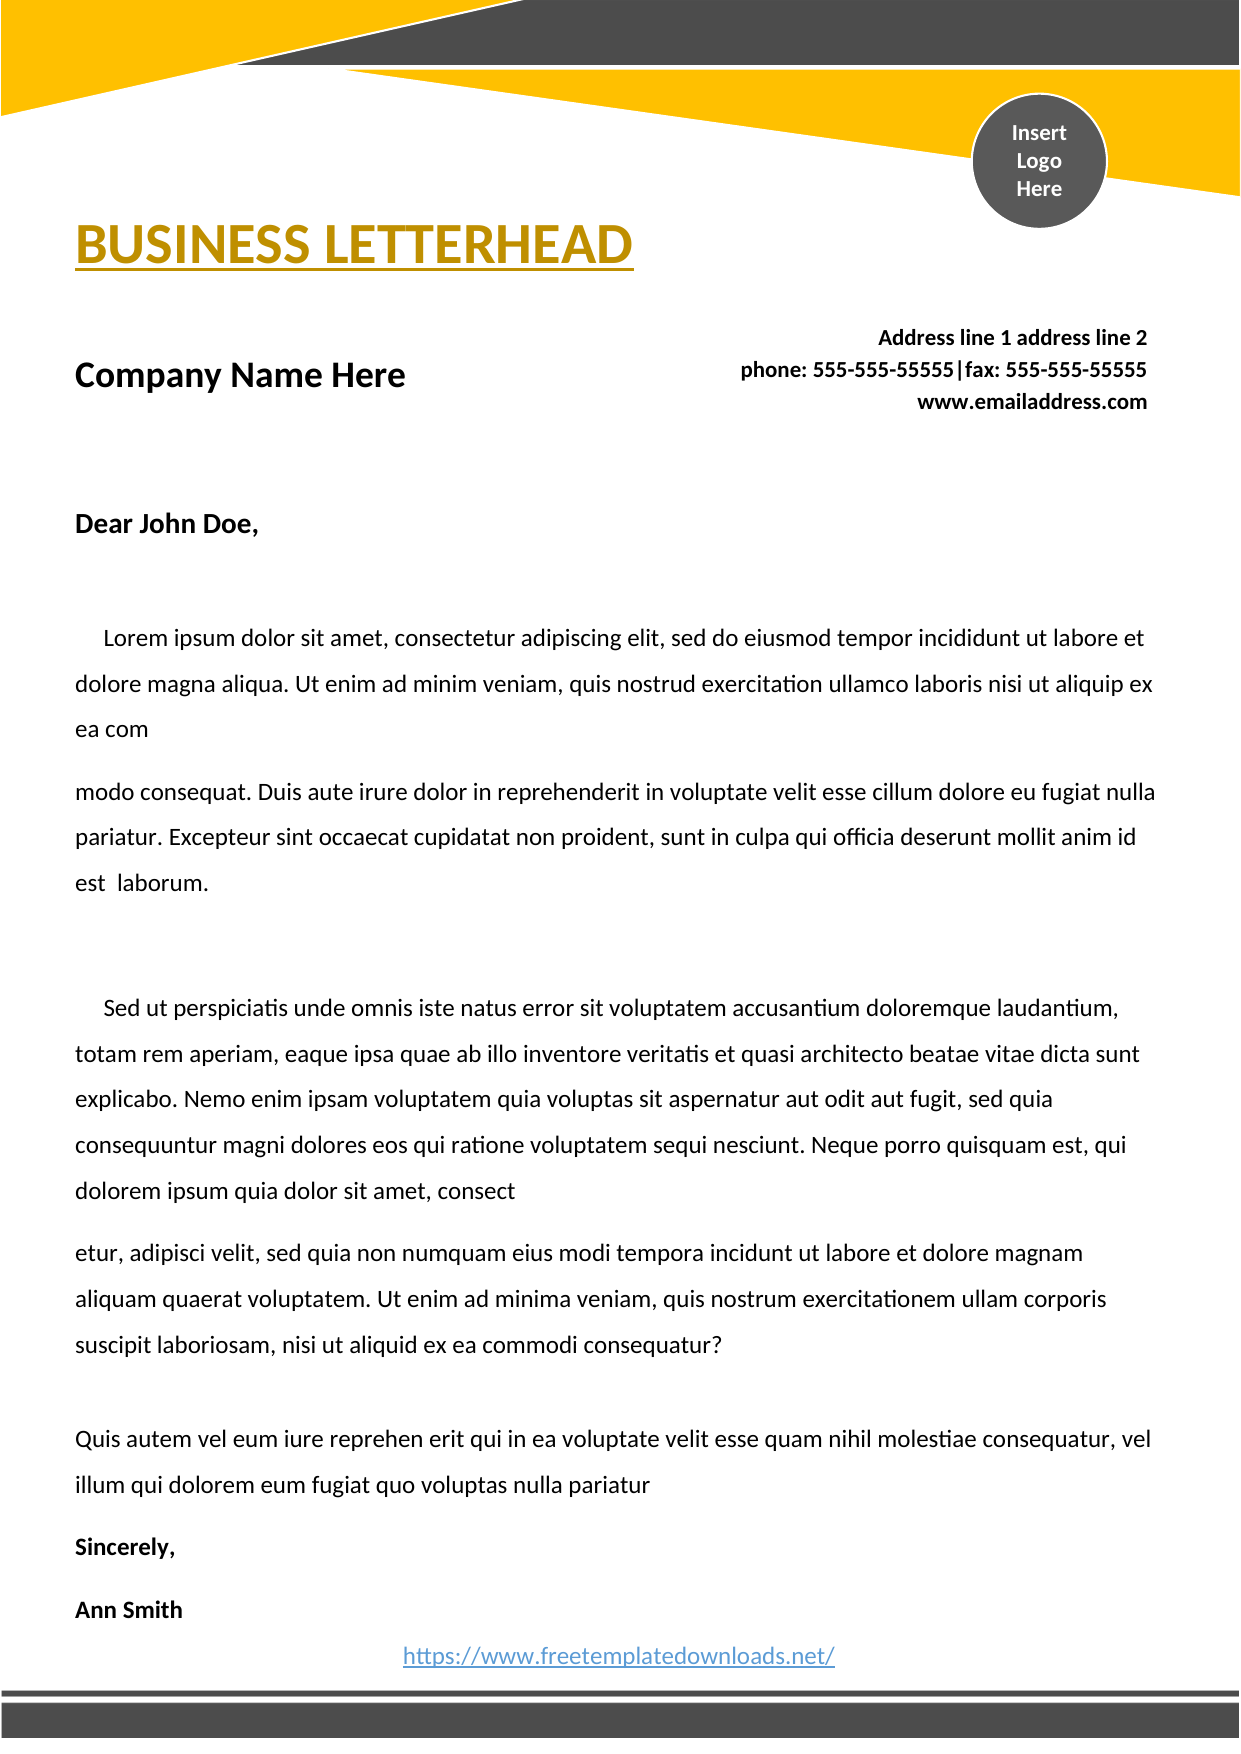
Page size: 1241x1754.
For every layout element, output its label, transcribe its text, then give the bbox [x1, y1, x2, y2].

text modo consequat. Duis aute irure dolor in reprehenderit in voluptate velit esse cillum dolore eu fugiat nulla pariatur. Excepteur sint occaecat cupidatat non proident, sunt in culpa qui officia deserunt mollit anim id est laborum. [75, 776, 1165, 898]
text Lorem ipsum dolor sit amet, consectetur adipiscing elit, sed do eiusmod tempor incididunt ut labore et dolore magna aliqua. Ut enim ad minim veniam, quis nostrud exercitation ullamco laboris nisi ut aliquip ex ea com [75, 622, 1165, 744]
text BUSINESS LETTERHEAD [75, 233, 1165, 278]
text Dear John Doe, [75, 505, 1165, 540]
text Company Name Here [75, 351, 1165, 397]
text Sed ut perspiciatis unde omnis iste natus error sit voluptatem accusantium doloremque laudantium, totam rem aperiam, eaque ipsa quae ab illo inventore veritatis et quasi architecto beatae vitae dicta sunt explicabo. Nemo enim ipsam voluptatem quia voluptas sit aspernatur aut odit aut fugit, sed quia consequuntur magni dolores eos qui ratione voluptatem sequi nesciunt. Neque porro quisquam est, qui dolorem ipsum quia dolor sit amet, consect [75, 992, 1165, 1206]
text Sincerely, [75, 1531, 1165, 1562]
text Ann Smith [75, 1594, 1165, 1624]
text etur, adipisci velit, sed quia non numquam eius modi tempora incidunt ut labore et dolore magnam aliquam quaerat voluptatem. Ut enim ad minima veniam, quis nostrum exercitationem ullam corporis suscipit laboriosam, nisi ut aliquid ex ea commodi consequatur? [75, 1237, 1165, 1359]
text Quis autem vel eum iure reprehen erit qui in ea voluptate velit esse quam nihil molestiae consequatur, vel illum qui dolorem eum fugiat quo voluptas nulla pariatur [75, 1423, 1165, 1499]
